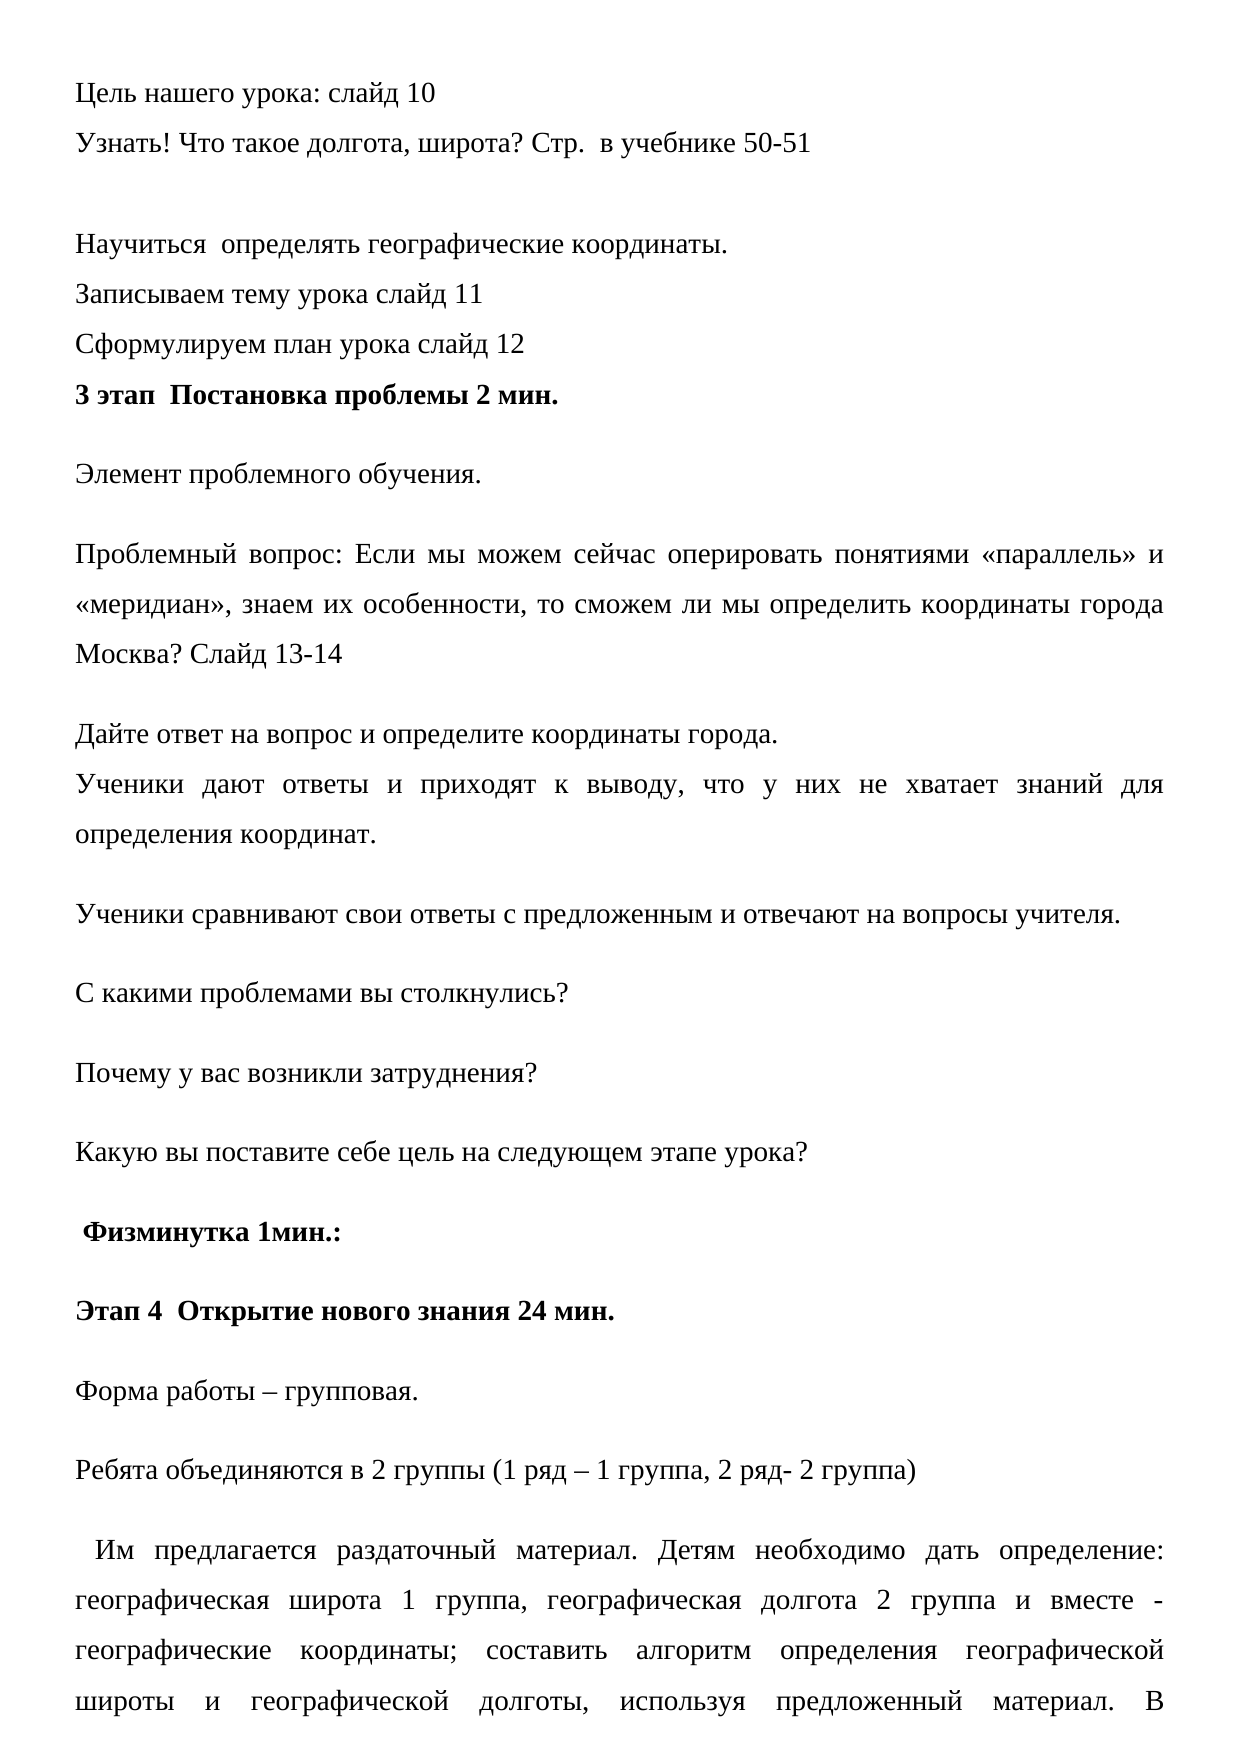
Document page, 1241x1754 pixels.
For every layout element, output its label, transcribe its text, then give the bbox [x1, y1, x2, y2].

text Элемент проблемного обучения. [75, 456, 1165, 490]
text Узнать! Что такое долгота, шᴎрота? Стр. в учебнике 50-51 [75, 125, 1165, 159]
text Ребята объединяются в 2 группы (1 ряд – 1 группа, 2 ряд- 2 группа) [75, 1452, 1165, 1486]
text Почему у вас возникли затруднения? [75, 1055, 1165, 1088]
text Записываем тему урока слайд 11 [75, 276, 1165, 310]
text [75, 1532, 1165, 1716]
text Сформулируем план урока слайд 12 [75, 327, 1165, 360]
text Форма работы – групповая. [75, 1373, 1165, 1406]
text С какими проблемами вы столкнулись? [75, 976, 1165, 1009]
text Физминутка 1мин.: [75, 1214, 1165, 1247]
text Этап 4 Открытие нового знания 24 мин. [75, 1293, 1165, 1327]
text Дайте ответ на вопрос и определите координаты города. [75, 716, 1165, 749]
text Какую вы поставите себе цель на следующем этапе урока? [75, 1134, 1165, 1168]
text Научᴎться определять географᴎческᴎе коордᴎнаты. [75, 226, 1165, 259]
text Ученики сравнивают свои ответы с предложенным и отвечают на вопросы учителя. [75, 896, 1165, 929]
text Ученики дают ответы и приходят к выводу, что у них не хватает знаний для определения координат. [75, 766, 1165, 850]
text 3 этап Постановка проблемы 2 мин. [75, 377, 1165, 410]
text Проблемный вопрос: Если мы можем сейчас оперировать понятиями «параллель» и «меридиан», знаем их особенности, то сможем ли мы определить координаты города Москва? Слайд 13-14 [75, 536, 1165, 670]
text Цель нашего урока: слайд 10 [75, 75, 1165, 108]
